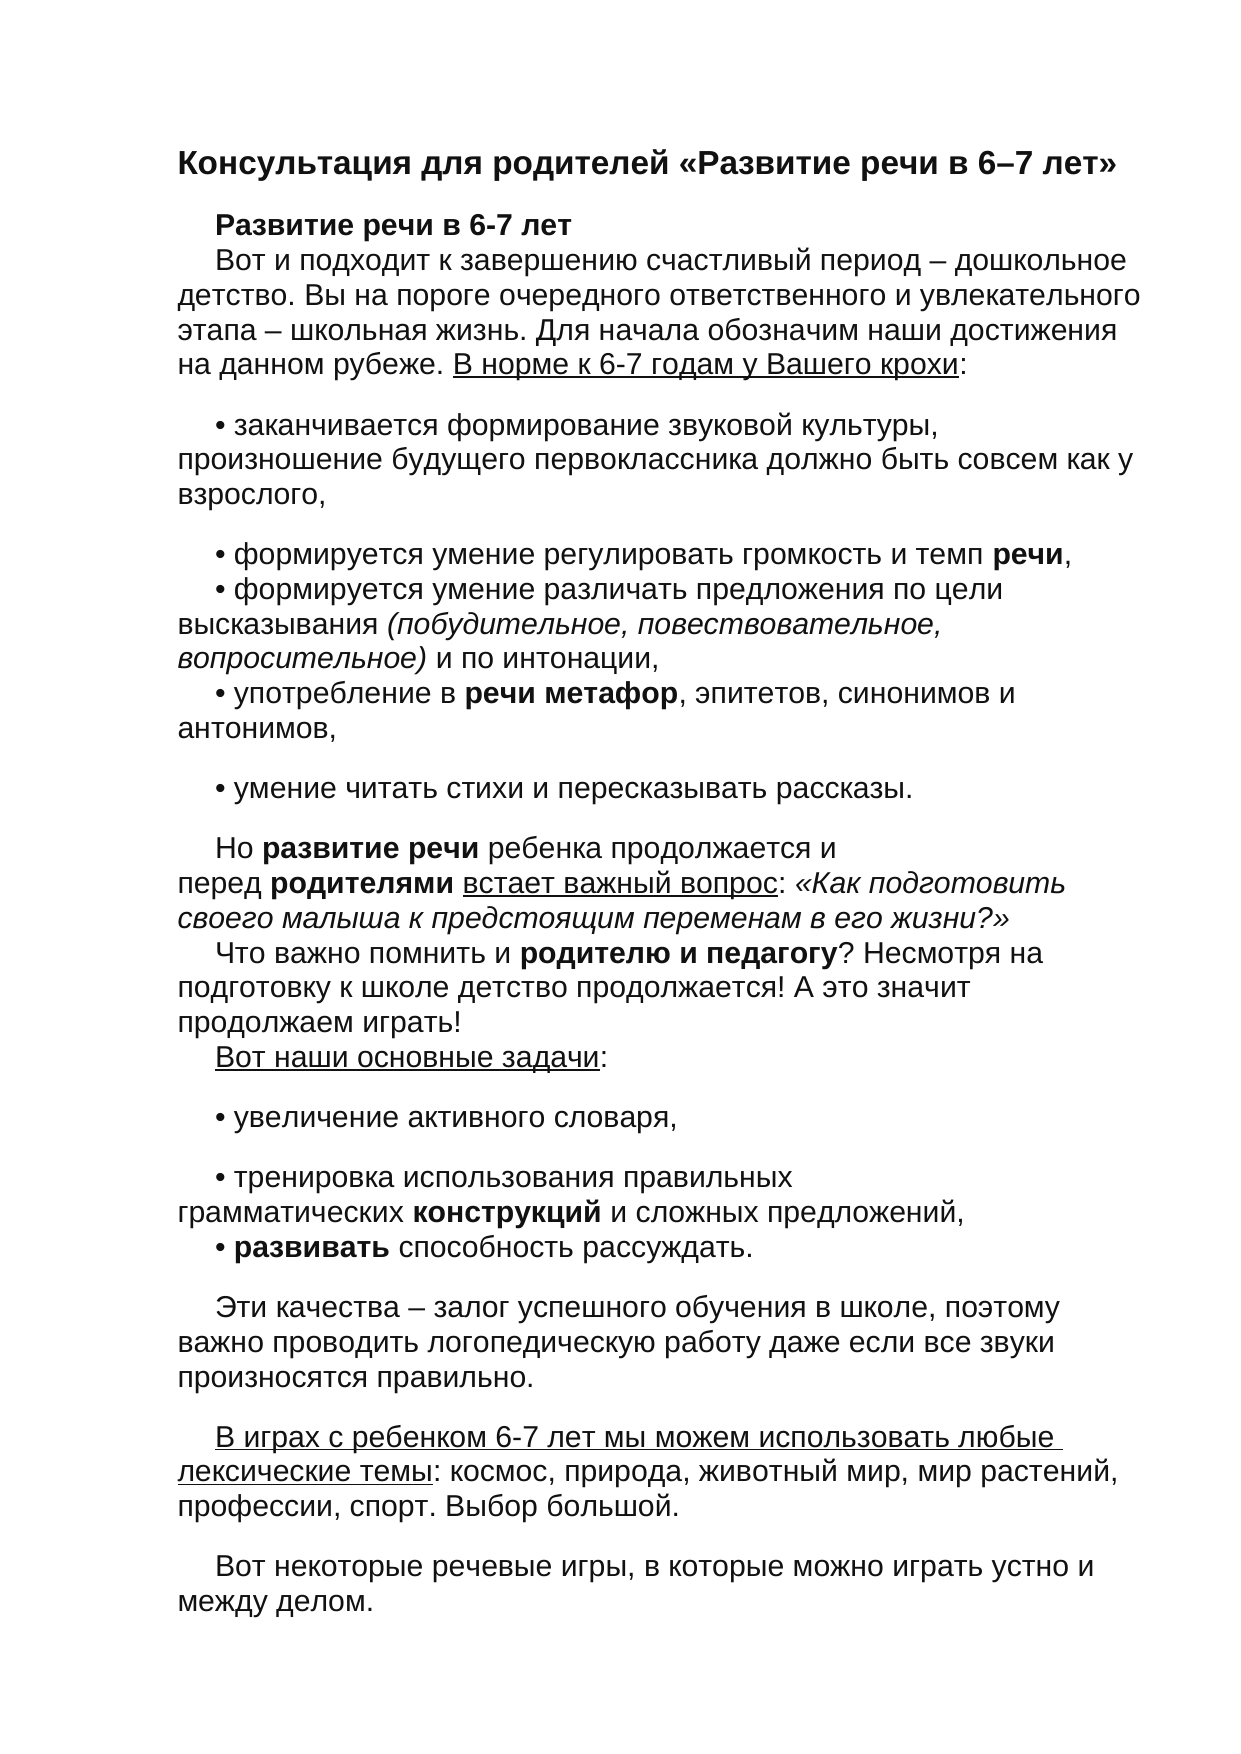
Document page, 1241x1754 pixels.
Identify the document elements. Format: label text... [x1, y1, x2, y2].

text Вот и подходит к завершению счастливый период – дошкольное детство. Вы на пороге очередного ответственного и увлекательного этапа – школьная жизнь. Для начала обозначим наши достижения на данном рубеже. В норме к 6-7 годам у Вашего крохи: [177, 242, 1152, 381]
text • заканчивается формирование звуковой культуры, произношение будущего первоклассника должно быть совсем как у взрослого, [177, 406, 1152, 511]
text Консультация для родителей «Развитие речи в 6–7 лет» [177, 143, 1152, 182]
text Эти качества – залог успешного обучения в школе, поэтому важно проводить логопедическую работу даже если все звуки произносятся правильно. [177, 1289, 1152, 1393]
text • развивать способность рассуждать. [177, 1229, 1152, 1264]
text • формируется умение регулировать громкость и темп речи, [177, 536, 1152, 571]
text Вот некоторые речевые игры, в которые можно играть устно и между делом. [177, 1548, 1152, 1618]
text • увеличение активного словаря, [177, 1099, 1152, 1134]
text • тренировка использования правильных грамматических конструкций и сложных предложений, [177, 1159, 1152, 1229]
text • формируется умение различать предложения по цели высказывания (побудительное, повествовательное, вопросительное) и по интонации, [177, 571, 1152, 675]
text Что важно помнить и родителю и педагогу? Несмотря на подготовку к школе детство продолжается! А это значит продолжаем играть! [177, 935, 1152, 1039]
text Но развитие речи ребенка продолжается и перед родителями встает важный вопрос: «Как подготовить своего малыша к предстоящим переменам в его жизни?» [177, 830, 1152, 935]
text • умение читать стихи и пересказывать рассказы. [177, 770, 1152, 805]
text • употребление в речи метафор, эпитетов, синонимов и антонимов, [177, 675, 1152, 745]
text Вот наши основные задачи: [177, 1039, 1152, 1074]
text В играх с ребенком 6-7 лет мы можем использовать любые лексические темы: космос, природа, животный мир, мир растений, профессии, спорт. Выбор большой. [177, 1419, 1152, 1523]
text Развитие речи в 6-7 лет [177, 207, 1152, 242]
